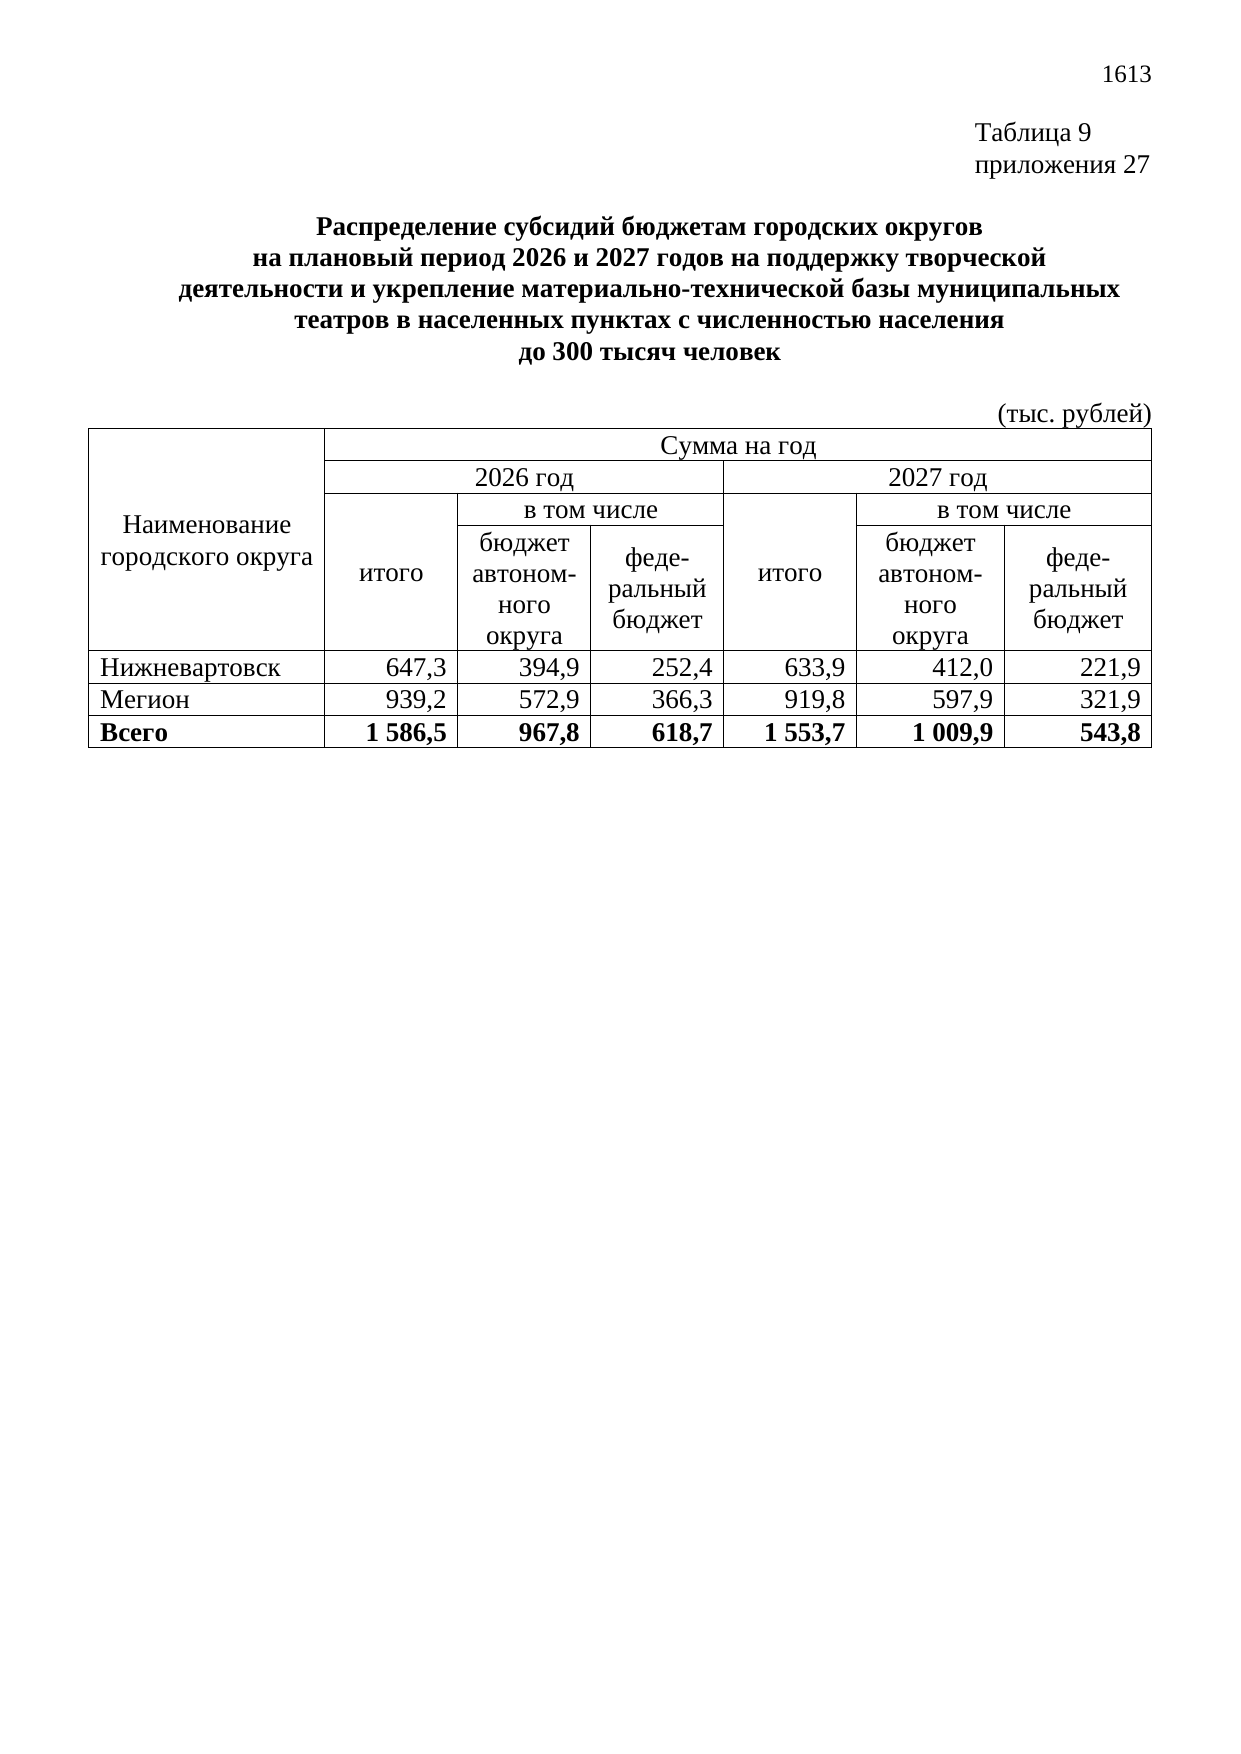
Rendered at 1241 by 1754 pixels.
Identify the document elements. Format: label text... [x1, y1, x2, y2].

text на плановый период 2026 и 2027 годов на поддержку творческой [148, 241, 1152, 272]
table_cell 394,9 [458, 651, 590, 682]
table_cell в том числе [458, 494, 723, 524]
table_cell 939,2 [325, 684, 457, 714]
table_cell Всего [89, 716, 324, 747]
text Распределение субсидий бюджетам городских округов [148, 210, 1152, 241]
table_cell 597,9 [857, 684, 1004, 714]
table_cell феде-ральный бюджет [1005, 526, 1151, 650]
table_cell 647,3 [325, 651, 457, 682]
text Таблица 9 [974, 117, 1152, 148]
table_cell 1 553,7 [724, 716, 856, 747]
text (тыс. рублей) [148, 397, 1152, 428]
table_cell 1 009,9 [857, 716, 1004, 747]
table_cell бюджет автоном-ного округа [857, 526, 1004, 650]
table_cell 412,0 [857, 651, 1004, 682]
table_cell итого [724, 494, 856, 650]
table_cell 967,8 [458, 716, 590, 747]
table_cell 221,9 [1005, 651, 1151, 682]
table_cell 919,8 [724, 684, 856, 714]
table_cell в том числе [857, 494, 1151, 524]
text до 300 тысяч человек [148, 334, 1152, 366]
table_cell 543,8 [1005, 716, 1151, 747]
table_cell бюджет автоном-ного округа [458, 526, 590, 650]
table_cell 321,9 [1005, 684, 1151, 714]
table_cell 572,9 [458, 684, 590, 714]
table_cell Нижневартовск [89, 651, 324, 682]
table_header Наименование городского округа [89, 429, 324, 650]
table_cell Мегион [89, 684, 324, 714]
table_cell 633,9 [724, 651, 856, 682]
table_cell итого [325, 494, 457, 650]
table_cell 252,4 [591, 651, 723, 682]
table_cell 366,3 [591, 684, 723, 714]
table_cell 2026 год [325, 461, 723, 492]
table_cell феде-ральный бюджет [591, 526, 723, 650]
text деятельности и укрепление материально-технической базы муниципальных театров в населенных пунктах с численностью населения [148, 272, 1152, 334]
table_cell 2027 год [724, 461, 1151, 492]
table_cell 618,7 [591, 716, 723, 747]
text приложения 27 [974, 148, 1152, 179]
table_cell 1 586,5 [325, 716, 457, 747]
table_header Сумма на год [325, 429, 1151, 460]
